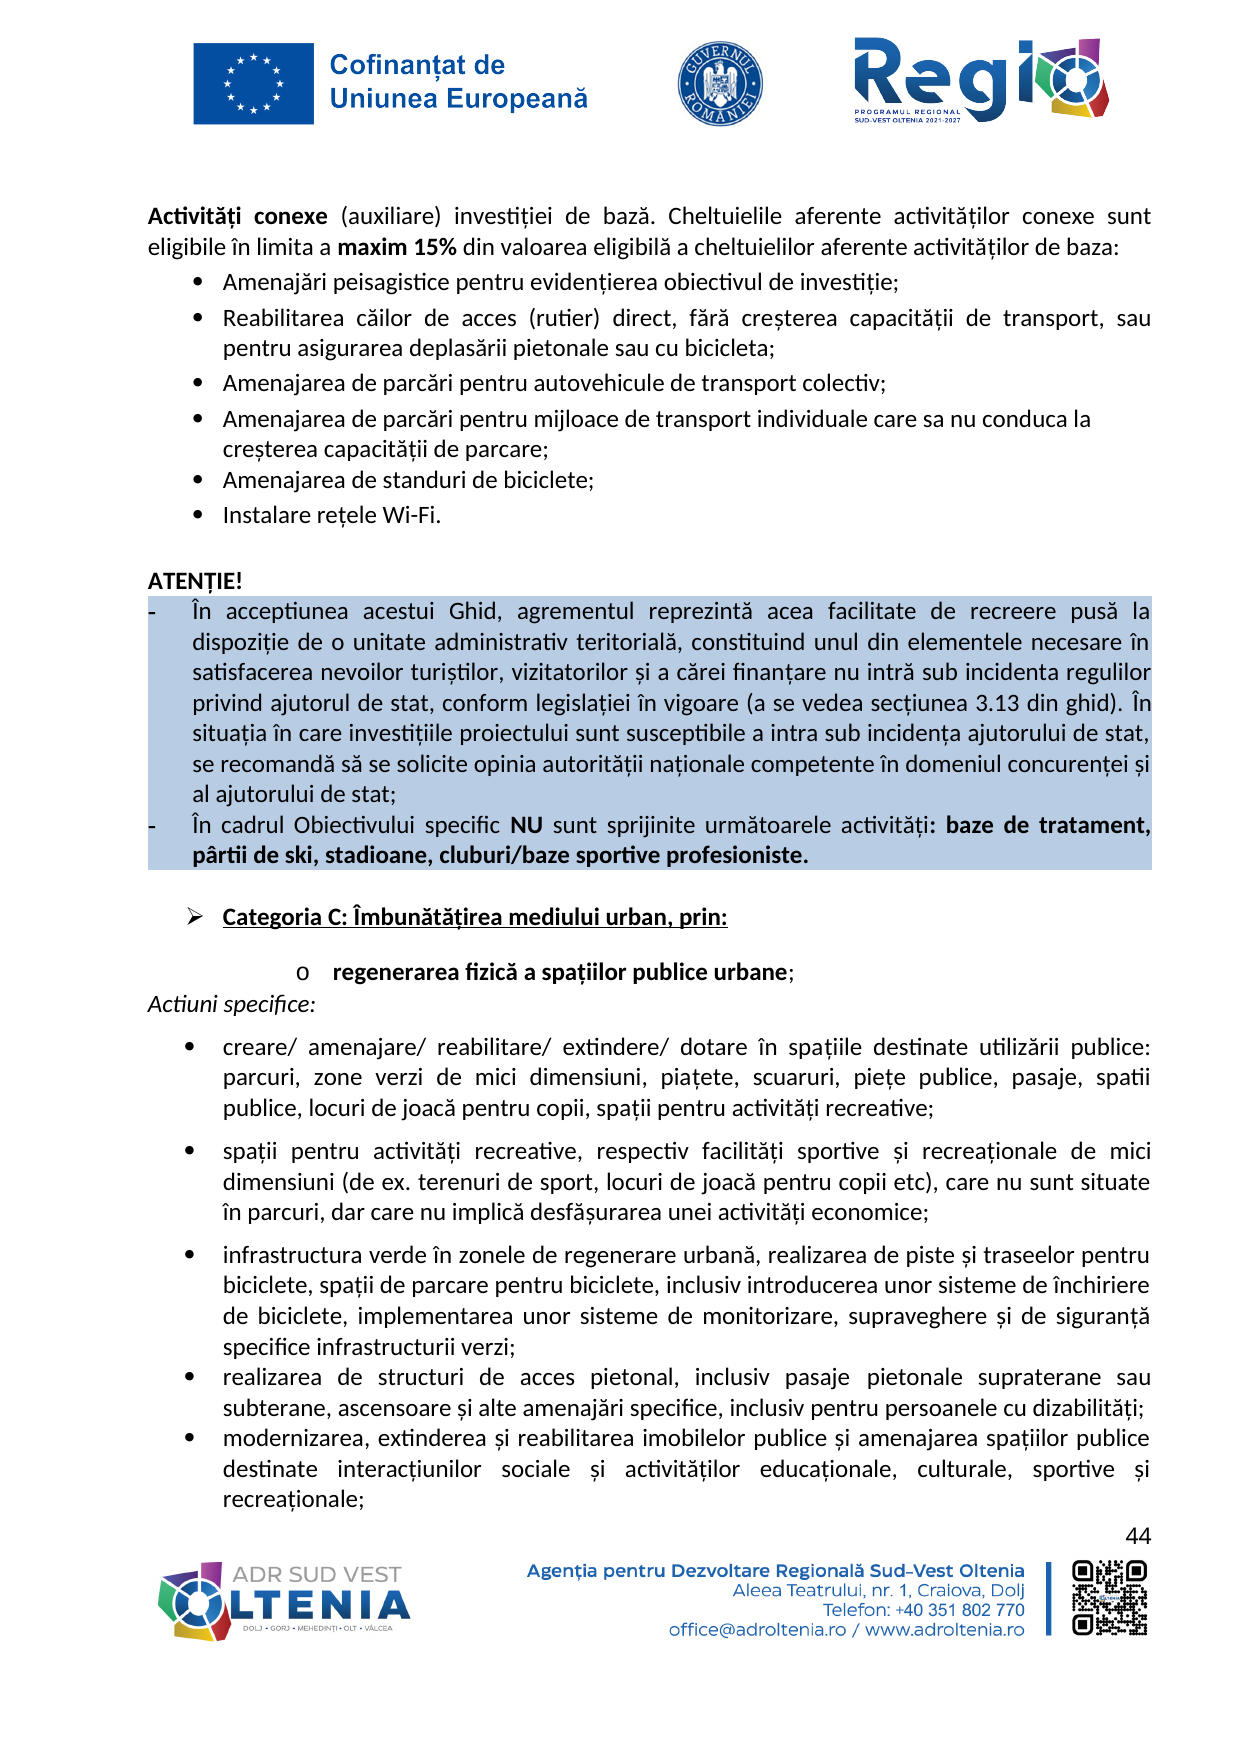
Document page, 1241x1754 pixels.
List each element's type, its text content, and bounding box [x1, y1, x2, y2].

text Actiuni specifice: [148, 988, 1152, 1018]
list Instalare rețele Wi-Fi. [193, 499, 1152, 530]
list creare/ amenajare/ reabilitare/ extindere/ dotare în spațiile destinate utilizării publice: parcuri, zone verzi de mici dimensiuni, piațete, scuaruri, piețe publice, pasaje, spatii publice, locuri de joacă pentru copii, spații pentru activități recreative; [185, 1031, 1152, 1123]
picture [188, 38, 590, 128]
list Reabilitarea căilor de acces (rutier) direct, fără creșterea capacității de transport, sau pentru asigurarea deplasării pietonale sau cu bicicleta; [193, 302, 1152, 363]
list spații pentru activități recreative, respectiv facilităţi sportive și recreaționale de mici dimensiuni (de ex. terenuri de sport, locuri de joacă pentru copii etc), care nu sunt situate în parcuri, dar care nu implică desfășurarea unei activităţi economice; [185, 1135, 1152, 1227]
picture [674, 39, 768, 128]
list realizarea de structuri de acces pietonal, inclusiv pasaje pietonale supraterane sau subterane, ascensoare şi alte amenajări specifice, inclusiv pentru persoanele cu dizabilităţi; [185, 1361, 1152, 1422]
list regenerarea fizică a spațiilor publice urbane; [295, 956, 1152, 988]
list modernizarea, extinderea şi reabilitarea imobilelor publice şi amenajarea spaţiilor publice destinate interacţiunilor sociale şi activităţilor educaţionale, culturale, sportive şi recreaţionale; [185, 1422, 1152, 1514]
picture [852, 36, 1111, 126]
list Amenajarea de standuri de biciclete; [193, 464, 1152, 494]
list Amenajarea de parcări pentru mijloace de transport individuale care sa nu conduca la creșterea capacității de parcare; [193, 403, 1152, 464]
list Categoria C: Îmbunătățirea mediului urban, prin: [185, 901, 1152, 931]
list infrastructura verde în zonele de regenerare urbană, realizarea de piste şi traseelor pentru biciclete, spaţii de parcare pentru biciclete, inclusiv introducerea unor sisteme de închiriere de biciclete, implementarea unor sisteme de monitorizare, supraveghere şi de siguranţă specifice infrastructurii verzi; [185, 1239, 1152, 1361]
text ATENȚIE! [148, 565, 1152, 596]
picture [148, 1551, 1152, 1648]
list Amenajarea de parcări pentru autovehicule de transport colectiv; [193, 367, 1152, 398]
list În acceptiunea acestui Ghid, agrementul reprezintă acea facilitate de recreere pusă la dispoziţie de o unitate administrativ teritorială, constituind unul din elementele necesare în satisfacerea nevoilor turiștilor, vizitatorilor şi a cărei finanțare nu intră sub incidenta regulilor privind ajutorul de stat, conform legislaţiei în vigoare (a se vedea secţiunea 3.13 din ghid). În situaţia în care investiţiile proiectului sunt susceptibile a intra sub incidenţa ajutorului de stat, se recomandă să se solicite opinia autorităţii naţionale competente în domeniul concurenţei şi al ajutorului de stat; [148, 596, 1152, 809]
text Activități conexe (auxiliare) investiției de bază. Cheltuielile aferente activităților conexe sunt eligibile în limita a maxim 15% din valoarea eligibilă a cheltuielilor aferente activităților de baza: [148, 201, 1152, 262]
list Amenajări peisagistice pentru evidențierea obiectivul de investiție; [193, 266, 1152, 297]
list În cadrul Obiectivului specific NU sunt sprijinite următoarele activităţi: baze de tratament, pârtii de ski, stadioane, cluburi/baze sportive profesioniste. [148, 809, 1152, 870]
